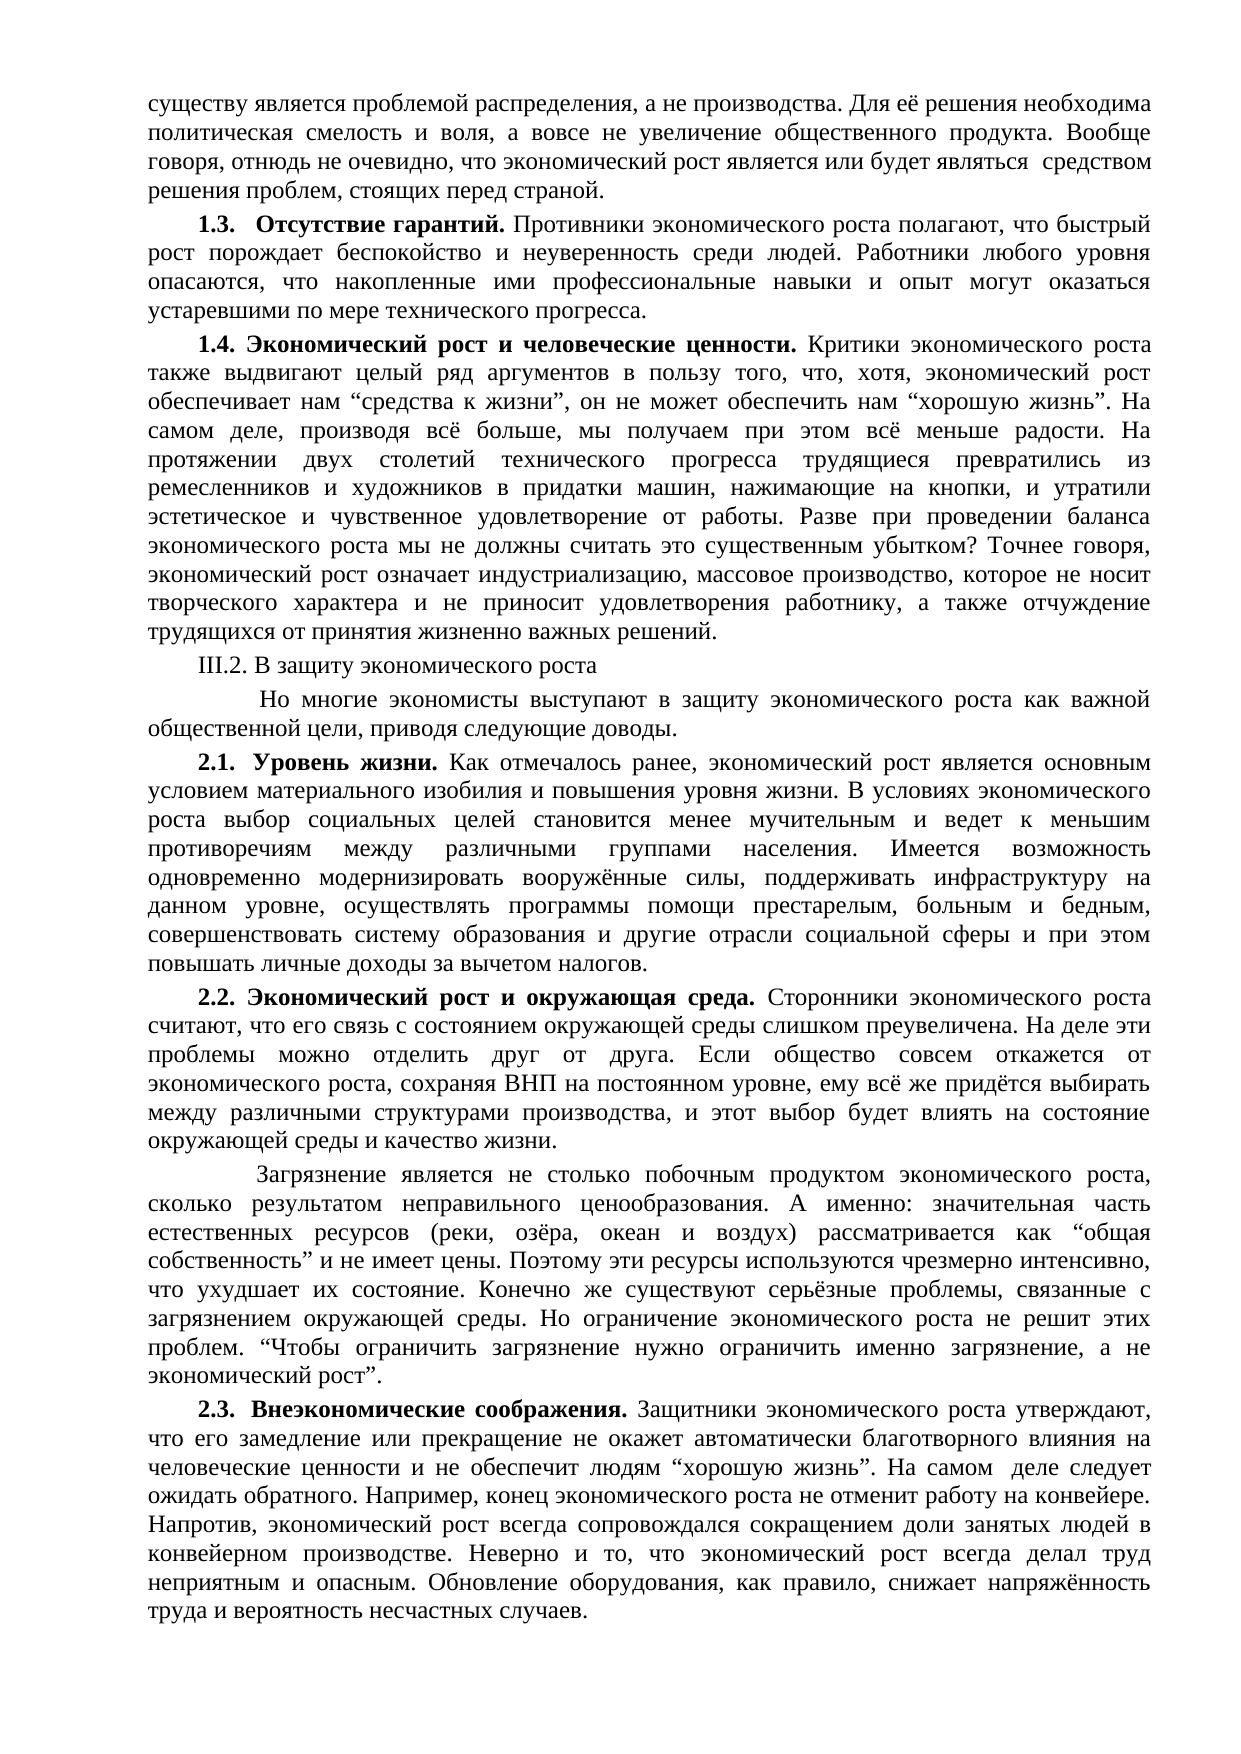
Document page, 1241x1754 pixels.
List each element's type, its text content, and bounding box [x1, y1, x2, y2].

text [148, 88, 1152, 203]
text 2.1. Уровень жизни. Как отмечалось ранее, экономический рост является основным условием материального изобилия и повышения уровня жизни. В условиях экономического роста выбор социальных целей становится менее мучительным и ведет к меньшим противоречиям между различными группами населения. Имеется возможность одновременно модернизировать вооружённые силы, поддерживать инфраструктуру на данном уровне, осуществлять программы помощи престарелым, больным и бедным, совершенствовать систему образования и другие отрасли социальной сферы и при этом повышать личные доходы за вычетом налогов. [148, 747, 1152, 977]
text Загрязнение является не столько побочным продуктом экономического роста, сколько результатом неправильного ценообразования. А именно: значительная часть естественных ресурсов (реки, озёра, океан и воздух) рассматривается как “общая собственность” и не имеет цены. Поэтому эти ресурсы используются чрезмерно интенсивно, что ухудшает их состояние. Конечно же существуют серьёзные проблемы, связанные с загрязнением окружающей среды. Но ограничение экономического роста не решит этих проблем. “Чтобы ограничить загрязнение нужно ограничить именно загрязнение, а не экономический рост”. [148, 1159, 1152, 1389]
text Но многие экономисты выступают в защиту экономического роста как важной общественной цели, приводя следующие доводы. [148, 684, 1152, 741]
text 2.2. Экономический рост и окружающая среда. Сторонники экономического роста считают, что его связь с состоянием окружающей среды слишком преувеличена. На деле эти проблемы можно отделить друг от друга. Если общество совсем откажется от экономического роста, сохраняя ВНП на постоянном уровне, ему всё же придётся выбирать между различными структурами производства, и этот выбор будет влиять на состояние окружающей среды и качество жизни. [148, 982, 1152, 1154]
text 1.3. Отсутствие гарантий. Противники экономического роста полагают, что быстрый рост порождает беспокойство и неуверенность среди людей. Работники любого уровня опасаются, что накопленные ими профессиональные навыки и опыт могут оказаться устаревшими по мере технического прогресса. [148, 209, 1152, 324]
text III.2. В защиту экономического роста [148, 650, 1152, 679]
text 2.3. Внеэкономические соображения. Защитники экономического роста утверждают, что его замедление или прекращение не окажет автоматически благотворного влияния на человеческие ценности и не обеспечит людям “хорошую жизнь”. На самом деле следует ожидать обратного. Например, конец экономического роста не отменит работу на конвейере. Напротив, экономический рост всегда сопровождался сокращением доли занятых людей в конвейерном производстве. Неверно и то, что экономический рост всегда делал труд неприятным и опасным. Обновление оборудования, как правило, снижает напряжённость труда и вероятность несчастных случаев. [148, 1394, 1152, 1624]
text 1.4. Экономический рост и человеческие ценности. Критики экономического роста также выдвигают целый ряд аргументов в пользу того, что, хотя, экономический рост обеспечивает нам “средства к жизни”, он не может обеспечить нам “хорошую жизнь”. На самом деле, производя всё больше, мы получаем при этом всё меньше радости. На протяжении двух столетий технического прогресса трудящиеся превратились из ремесленников и художников в придатки машин, нажимающие на кнопки, и утратили эстетическое и чувственное удовлетворение от работы. Разве при проведении баланса экономического роста мы не должны считать это существенным убытком? Точнее говоря, экономический рост означает индустриализацию, массовое производство, которое не носит творческого характера и не приносит удовлетворения работнику, а также отчуждение трудящихся от принятия жизненно важных решений. [148, 329, 1152, 645]
